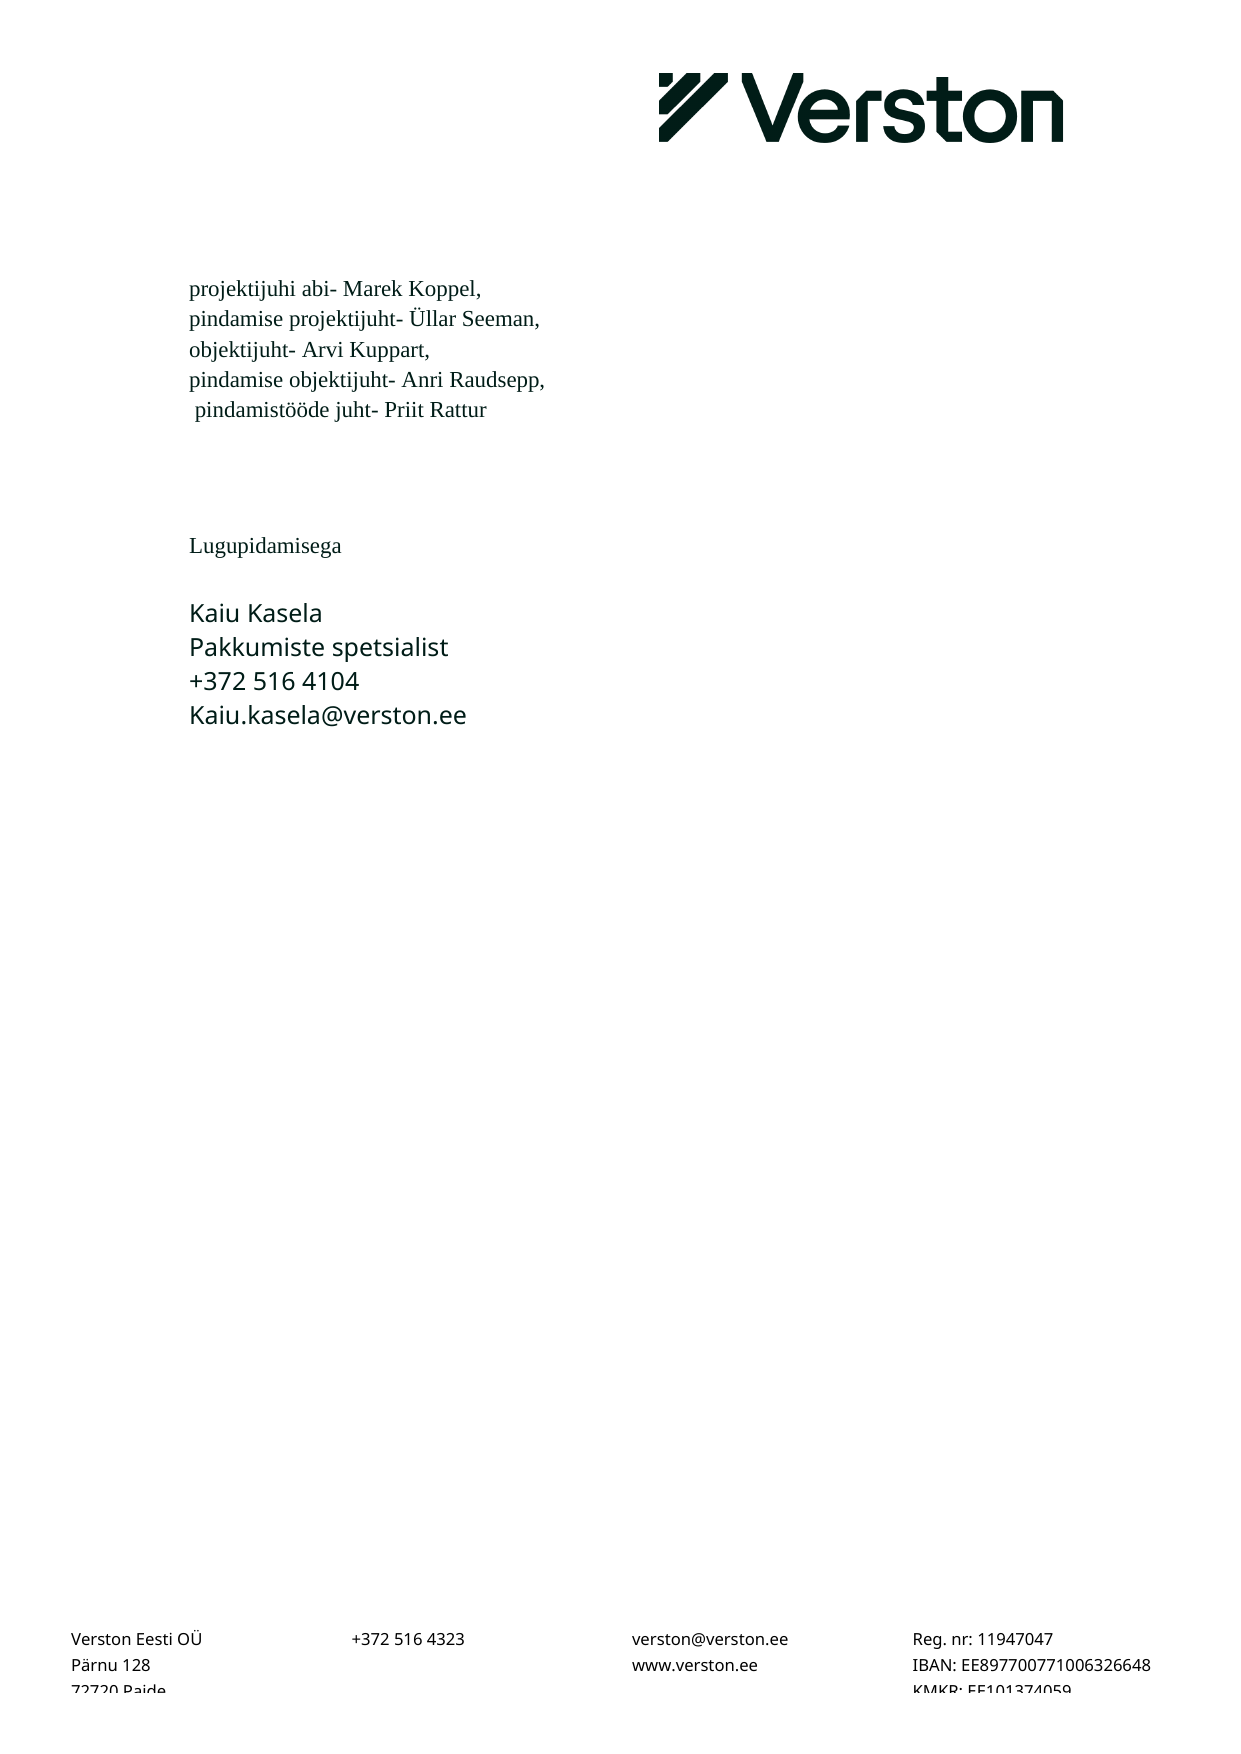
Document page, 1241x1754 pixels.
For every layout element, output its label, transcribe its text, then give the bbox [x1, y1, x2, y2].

text pindamise projektijuht- Üllar Seeman, [189, 305, 1063, 332]
text objektijuht- Arvi Kuppart, [189, 336, 1063, 362]
picture [658, 73, 1064, 143]
text pindamise objektijuht- Anri Raudsepp, [189, 366, 1063, 392]
text projektijuhi abi- Marek Koppel, [189, 275, 1063, 302]
text pindamistööde juht- Priit Rattur [189, 396, 1063, 422]
text Lugupidamisega [189, 532, 1063, 558]
